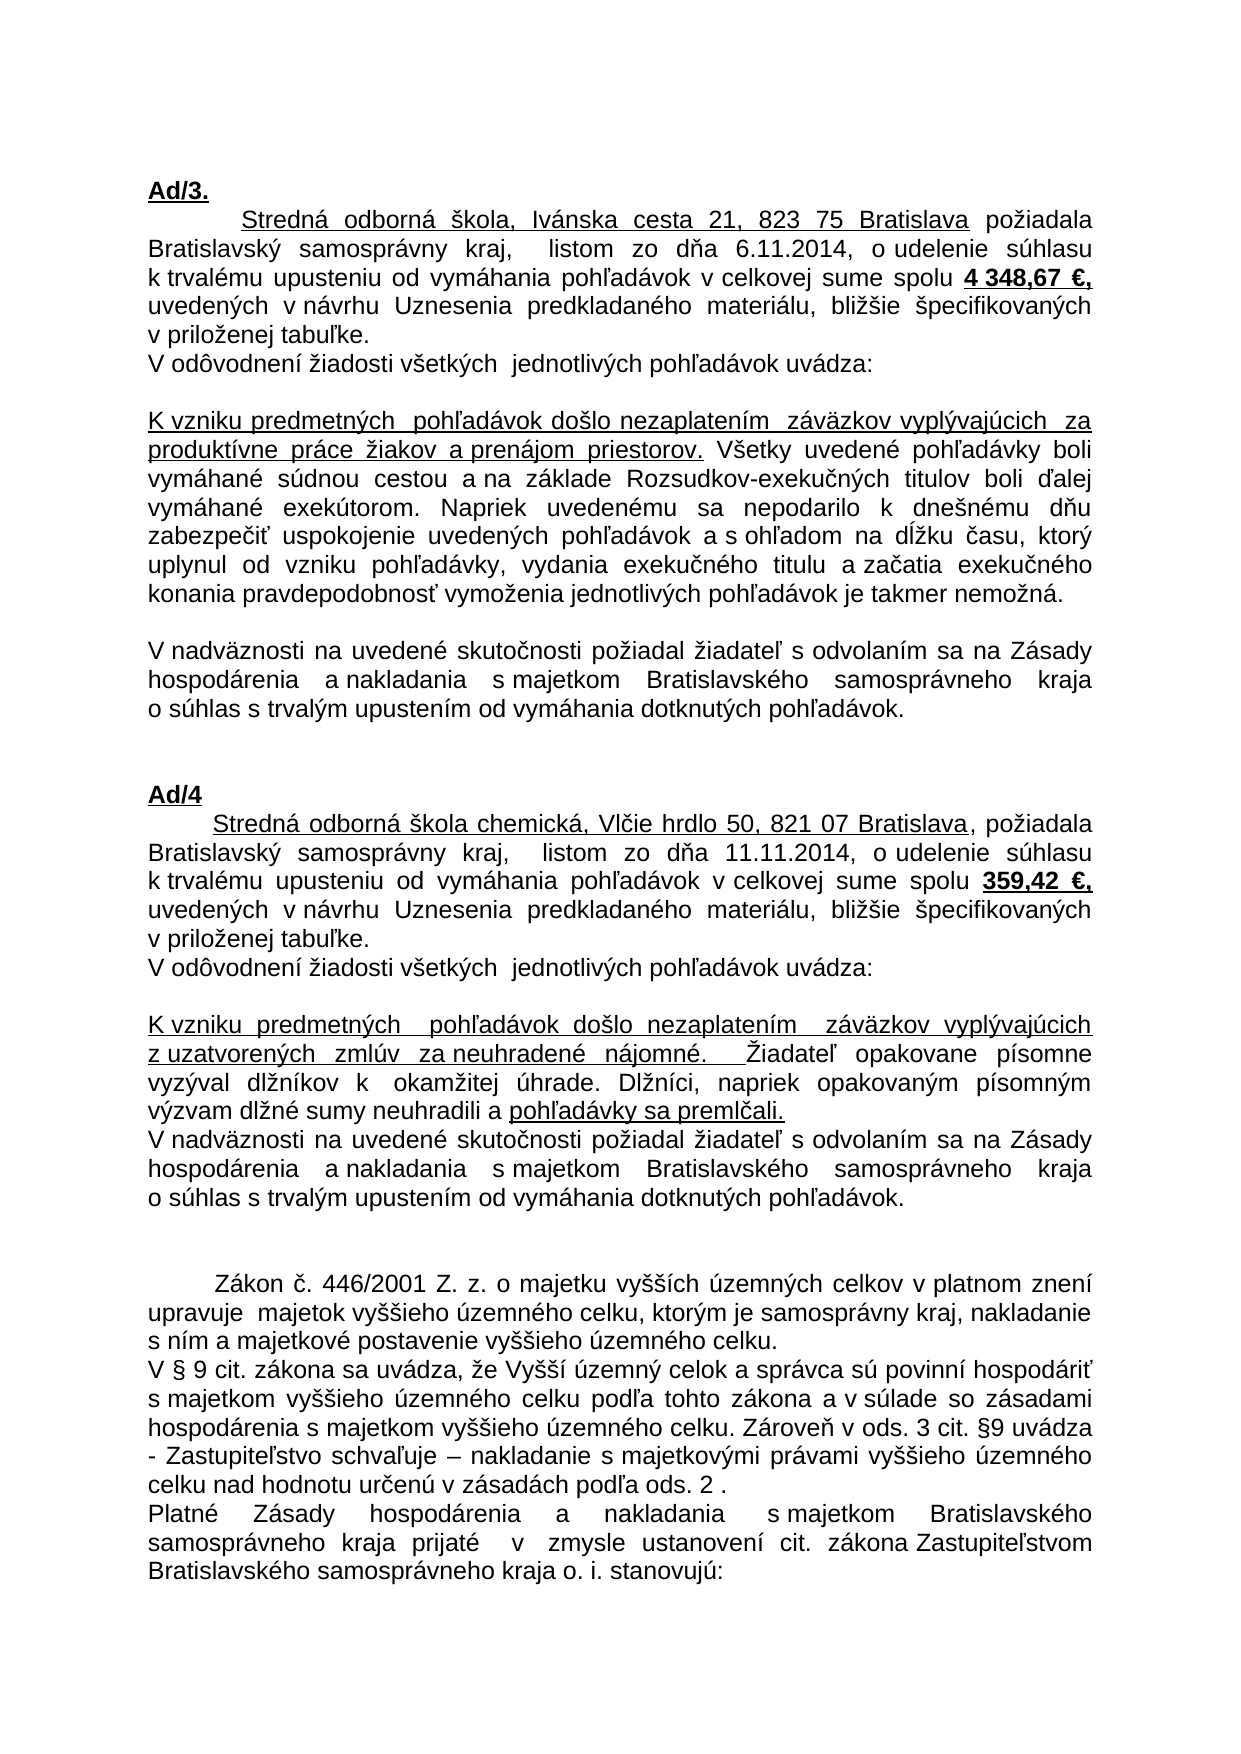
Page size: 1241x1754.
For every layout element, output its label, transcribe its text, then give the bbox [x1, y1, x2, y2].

text K vzniku predmetných pohľadávok došlo nezaplatením záväzkov vyplývajúcich z uzatvorených zmlúv za neuhradené nájomné. Žiadateľ opakovane písomne vyzýval dlžníkov k okamžitej úhrade. Dlžníci, napriek opakovaným písomným výzvam dlžné sumy neuhradili a pohľadávky sa premlčali. [148, 1010, 1093, 1035]
text V nadväznosti na uvedené skutočnosti požiadal žiadateľ s odvolaním sa na Zásady hospodárenia a nakladania s majetkom Bratislavského samosprávneho kraja o súhlas s trvalým upustením od vymáhania dotknutých pohľadávok. [148, 636, 1093, 723]
text K vzniku predmetných pohľadávok došlo nezaplatením záväzkov vyplývajúcich za produktívne práce žiakov a prenájom priestorov. Všetky uvedené pohľadávky boli vymáhané súdnou cestou a na základe Rozsudkov-exekučných titulov boli ďalej vymáhané exekútorom. Napriek uvedenému sa nepodarilo k dnešnému dňu zabezpečiť uspokojenie uvedených pohľadávok a s ohľadom na dĺžku času, ktorý uplynul od vzniku pohľadávky, vydania exekučného titulu a začatia exekučného konania pravdepodobnosť vymoženia jednotlivých pohľadávok je takmer nemožná. [148, 406, 1093, 608]
text V odôvodnení žiadosti všetkých jednotlivých pohľadávok uvádza: [148, 349, 1093, 378]
text V § 9 cit. zákona sa uvádza, že Vyšší územný celok a správca sú povinní hospodáriť s majetkom vyššieho územného celku podľa tohto zákona a v súlade so zásadami hospodárenia s majetkom vyššieho územného celku. Zároveň v ods. 3 cit. §9 uvádza - Zastupiteľstvo schvaľuje – nakladanie s majetkovými právami vyššieho územného celku nad hodnotu určenú v zásadách podľa ods. 2 . [148, 1355, 1093, 1499]
text V nadväznosti na uvedené skutočnosti požiadal žiadateľ s odvolaním sa na Zásady hospodárenia a nakladania s majetkom Bratislavského samosprávneho kraja o súhlas s trvalým upustením od vymáhania dotknutých pohľadávok. [148, 1125, 1093, 1211]
text Zákon č. 446/2001 Z. z. o majetku vyšších územných celkov v platnom znení upravuje majetok vyššieho územného celku, ktorým je samosprávny kraj, nakladanie s ním a majetkové postavenie vyššieho územného celku. [148, 1269, 1093, 1355]
text Ad/3. [148, 176, 1093, 205]
text Stredná odborná škola chemická, Vlčie hrdlo 50, 821 07 Bratislava, požiadala Bratislavský samosprávny kraj, listom zo dňa 11.11.2014, o udelenie súhlasu k trvalému upusteniu od vymáhania pohľadávok v celkovej sume spolu 359,42 €, uvedených v návrhu Uznesenia predkladaného materiálu, bližšie špecifikovaných v priloženej tabuľke. [148, 809, 1093, 953]
text K vzniku predmetných pohľadávok došlo nezaplatením záväzkov vyplývajúcich z uzatvorených zmlúv za neuhradené nájomné. Žiadateľ opakovane písomne vyzýval dlžníkov k okamžitej úhrade. Dlžníci, napriek opakovaným písomným výzvam dlžné sumy neuhradili a pohľadávky sa premlčali. [148, 1036, 1093, 1125]
text Stredná odborná škola, Ivánska cesta 21, 823 75 Bratislava požiadala Bratislavský samosprávny kraj, listom zo dňa 6.11.2014, o udelenie súhlasu k trvalému upusteniu od vymáhania pohľadávok v celkovej sume spolu 4 348,67 €, uvedených v návrhu Uznesenia predkladaného materiálu, bližšie špecifikovaných v priloženej tabuľke. [148, 205, 1093, 349]
text Platné Zásady hospodárenia a nakladania s majetkom Bratislavského samosprávneho kraja prijaté v zmysle ustanovení cit. zákona Zastupiteľstvom Bratislavského samosprávneho kraja o. i. stanovujú: [148, 1499, 1093, 1585]
text V odôvodnení žiadosti všetkých jednotlivých pohľadávok uvádza: [148, 953, 1093, 981]
text Ad/4 [148, 780, 1093, 809]
